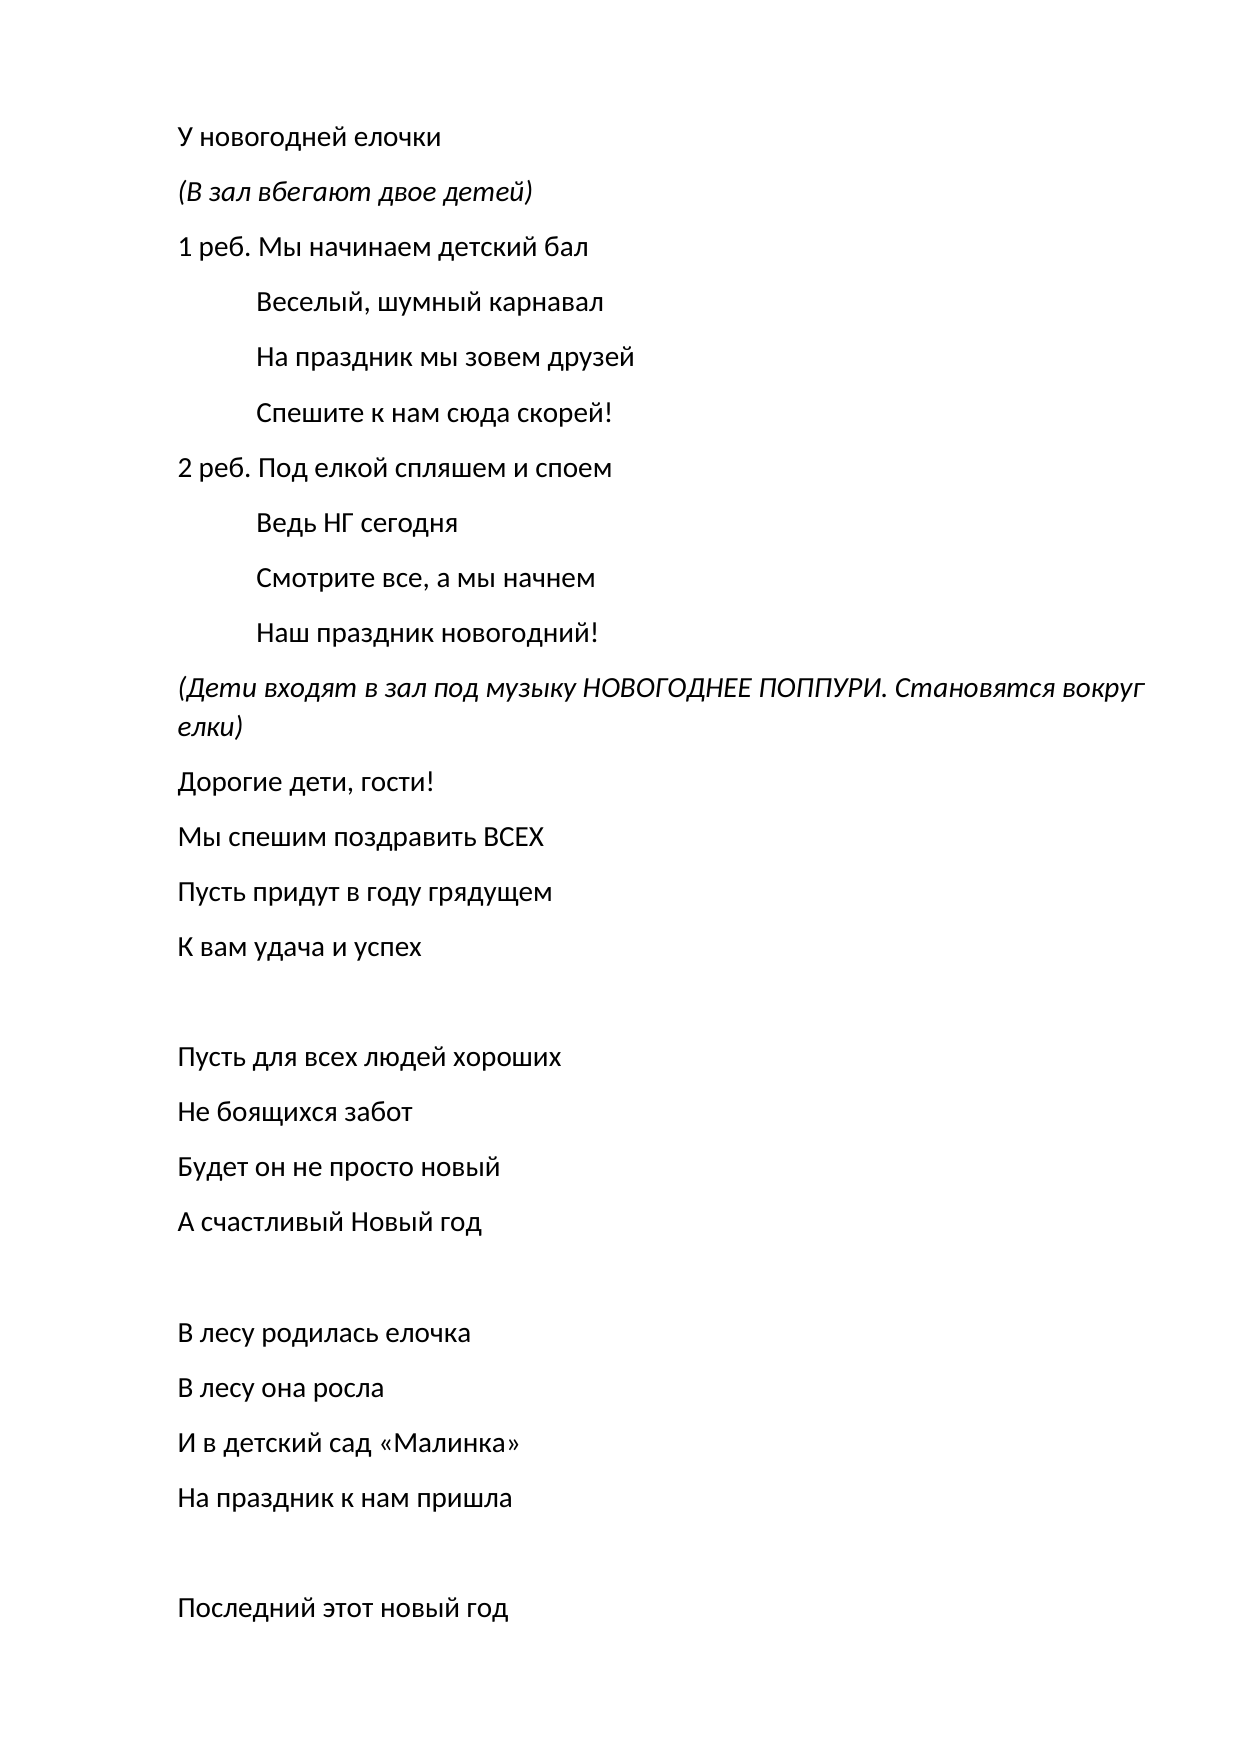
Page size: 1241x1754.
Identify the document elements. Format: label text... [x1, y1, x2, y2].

text Пусть для всех людей хороших [177, 1038, 1152, 1074]
text Дорогие дети, гости! [177, 763, 1152, 798]
text Спешите к нам сюда скорей! [177, 394, 1152, 429]
text Наш праздник новогодний! [177, 614, 1152, 650]
text Веселый, шумный карнавал [177, 283, 1152, 319]
text На праздник к нам пришла [177, 1479, 1152, 1515]
text Мы спешим поздравить ВСЕХ [177, 818, 1152, 853]
text Ведь НГ сегодня [177, 504, 1152, 539]
text (В зал вбегают двое детей) [177, 173, 1152, 209]
text Пусть придут в году грядущем [177, 873, 1152, 908]
text Будет он не просто новый [177, 1148, 1152, 1184]
text А счастливый Новый год [177, 1203, 1152, 1239]
text И в детский сад «Малинка» [177, 1424, 1152, 1459]
text (Дети входят в зал под музыку НОВОГОДНЕЕ ПОППУРИ. Становятся вокруг елки) [177, 669, 1152, 743]
text 1 реб. Мы начинаем детский бал [177, 228, 1152, 264]
text Не боящихся забот [177, 1093, 1152, 1129]
text В лесу родилась елочка [177, 1314, 1152, 1349]
text К вам удача и успех [177, 928, 1152, 964]
text Смотрите все, а мы начнем [177, 559, 1152, 594]
text В лесу она росла [177, 1369, 1152, 1404]
text У новогодней елочки [177, 118, 1152, 154]
text Последний этот новый год [177, 1589, 1152, 1625]
text 2 реб. Под елкой спляшем и споем [177, 449, 1152, 484]
text На праздник мы зовем друзей [177, 338, 1152, 374]
